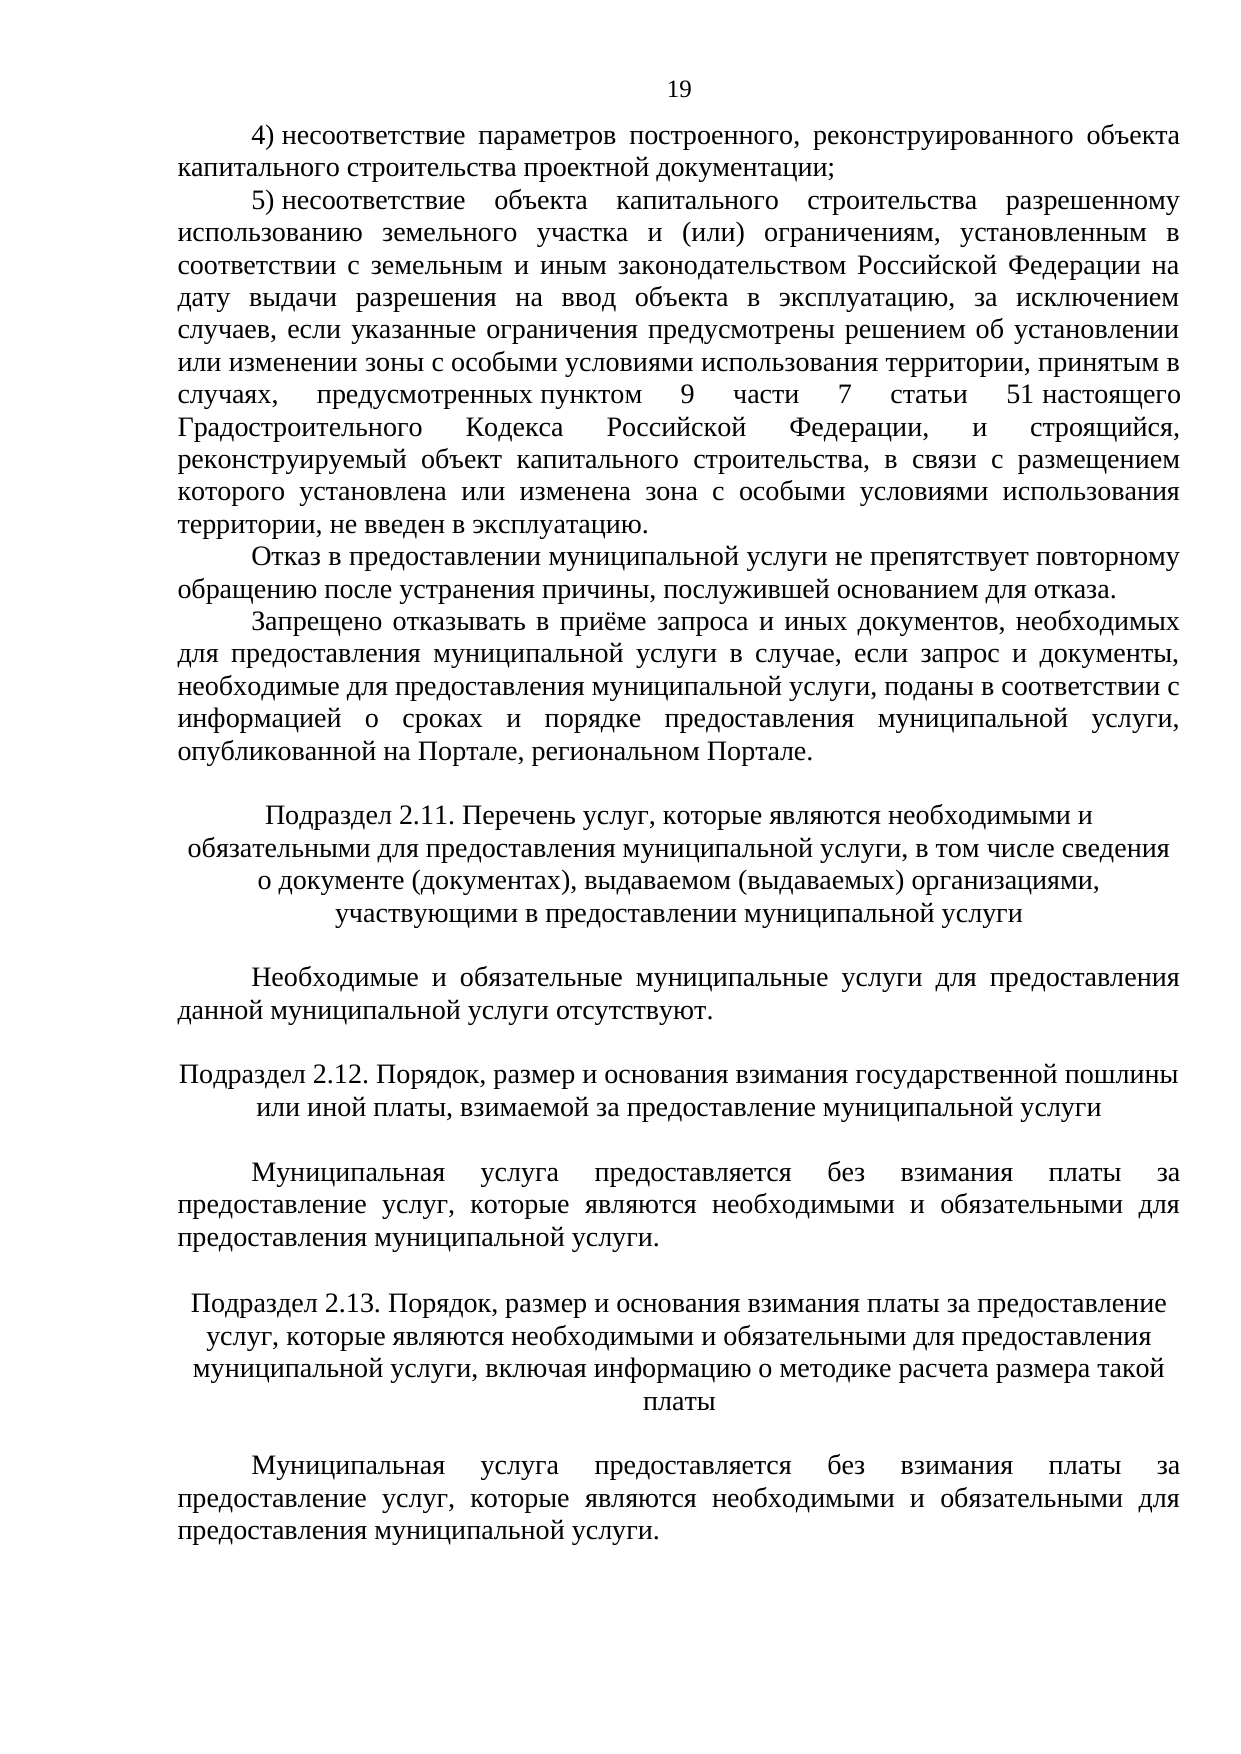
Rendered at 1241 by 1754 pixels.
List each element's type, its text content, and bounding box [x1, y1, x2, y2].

text Подраздел 2.13. Порядок, размер и основания взимания платы за предоставление услуг, которые являются необходимыми и обязательными для предоставления муниципальной услуги, включая информацию о методике расчета размера такой платы [177, 1286, 1181, 1416]
text 4) несоответствие параметров построенного, реконструированного объекта капитального строительства проектной документации; [177, 118, 1181, 183]
text Подраздел 2.12. Порядок, размер и основания взимания государственной пошлины или иной платы, взимаемой за предоставление муниципальной услуги [177, 1058, 1181, 1122]
text Запрещено отказывать в приёме запроса и иных документов, необходимых для предоставления муниципальной услуги в случае, если запрос и документы, необходимые для предоставления муниципальной услуги, поданы в соответствии с информацией о сроках и порядке предоставления муниципальной услуги, опубликованной на Портале, региональном Портале. [177, 604, 1181, 766]
text Муниципальная услуга предоставляется без взимания платы за предоставление услуг, которые являются необходимыми и обязательными для предоставления муниципальной услуги. [177, 1155, 1181, 1252]
text Необходимые и обязательные муниципальные услуги для предоставления данной муниципальной услуги отсутствуют. [177, 960, 1181, 1025]
text Муниципальная услуга предоставляется без взимания платы за предоставление услуг, которые являются необходимыми и обязательными для предоставления муниципальной услуги. [177, 1448, 1181, 1546]
text 5) несоответствие объекта капитального строительства разрешенному использованию земельного участка и (или) ограничениям, установленным в соответствии с земельным и иным законодательством Российской Федерации на дату выдачи разрешения на ввод объекта в эксплуатацию, за исключением случаев, если указанные ограничения предусмотрены решением об установлении или изменении зоны с особыми условиями использования территории, принятым в случаях, предусмотренных пунктом 9 части 7 статьи 51 настоящего Градостроительного Кодекса Российской Федерации, и строящийся, реконструируемый объект капитального строительства, в связи с размещением которого установлена или изменена зона с особыми условиями использования территории, не введен в эксплуатацию. [177, 183, 1181, 539]
text Подраздел 2.11. Перечень услуг, которые являются необходимыми и обязательными для предоставления муниципальной услуги, в том числе сведения о документе (документах), выдаваемом (выдаваемых) организациями, участвующими в предоставлении муниципальной услуги [177, 798, 1181, 928]
text Отказ в предоставлении муниципальной услуги не препятствует повторному обращению после устранения причины, послужившей основанием для отказа. [177, 539, 1181, 604]
